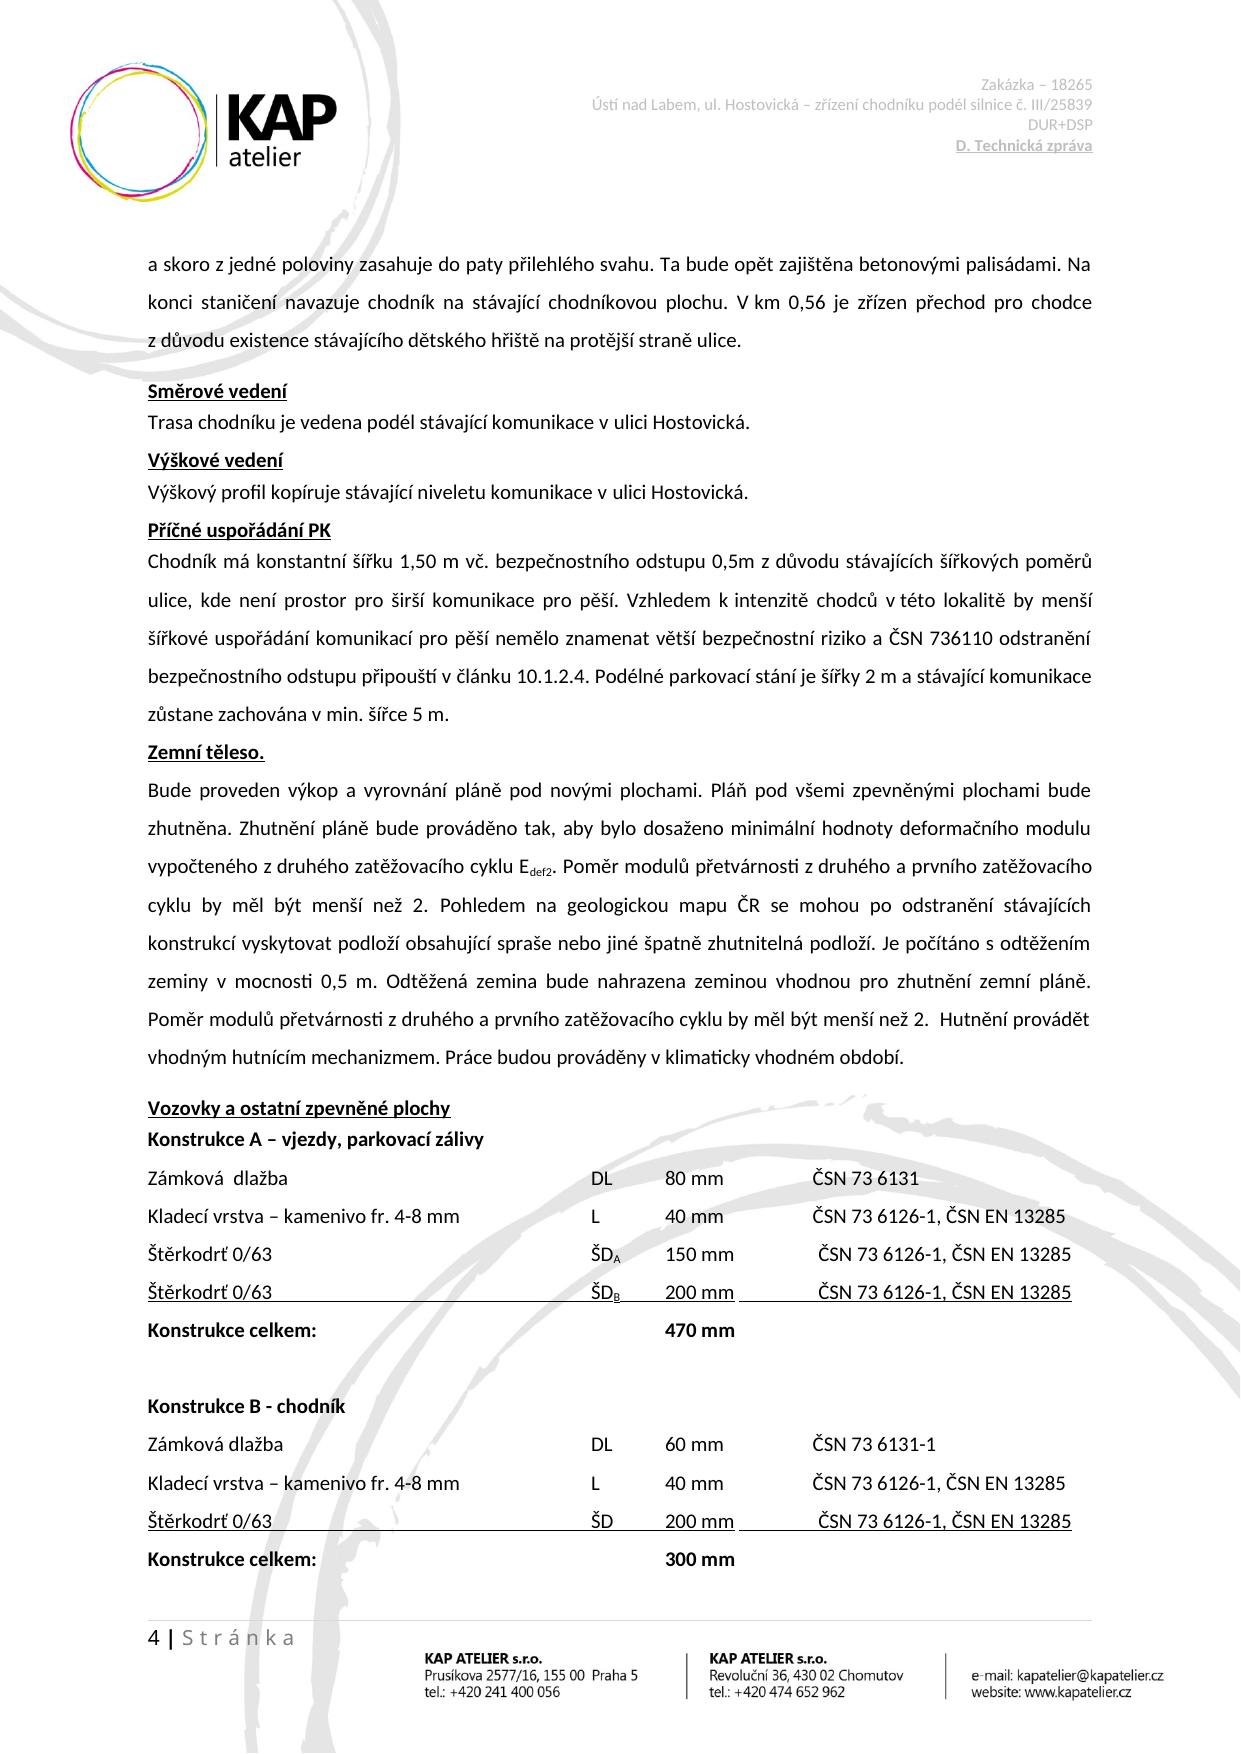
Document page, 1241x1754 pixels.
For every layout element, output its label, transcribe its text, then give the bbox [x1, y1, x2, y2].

text Zemní těleso. [148, 739, 1092, 765]
text Štěrkodrť 0/63 ŠD 200 mm ČSN 73 6126-1, ČSN EN 13285 [148, 1508, 1092, 1533]
text Konstrukce celkem: 470 mm [148, 1317, 1092, 1343]
text Trasa chodníku je vedena podél stávající komunikace v ulici Hostovická. [148, 409, 1092, 435]
text Výškový profil kopíruje stávající niveletu komunikace v ulici Hostovická. [148, 479, 1092, 504]
text Konstrukce A – vjezdy, parkovací zálivy [148, 1127, 1092, 1152]
text Kladecí vrstva – kamenivo fr. 4-8 mm L 40 mm ČSN 73 6126-1, ČSN EN 13285 [148, 1470, 1092, 1495]
text Kladecí vrstva – kamenivo fr. 4-8 mm L 40 mm ČSN 73 6126-1, ČSN EN 13285 [148, 1203, 1092, 1228]
text Zámková dlažba DL 60 mm ČSN 73 6131-1 [148, 1432, 1092, 1457]
text Chodník má konstantní šířku 1,50 m vč. bezpečnostního odstupu 0,5m z důvodu stávajících šířkových poměrů ulice, kde není prostor pro širší komunikace pro pěší. Vzhledem k intenzitě chodců v této lokalitě by menší šířkové uspořádání komunikací pro pěší nemělo znamenat větší bezpečnostní riziko a ČSN 736110 odstranění bezpečnostního odstupu připouští v článku 10.1.2.4. Podélné parkovací stání je šířky 2 m a stávající komunikace zůstane zachována v min. šířce 5 m. [148, 549, 1092, 727]
picture [0, 0, 1241, 1753]
subtitle Směrové vedení [148, 378, 1092, 403]
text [148, 251, 1092, 353]
subtitle Příčné uspořádání PK [148, 517, 1092, 542]
text Štěrkodrť 0/63 ŠDA 150 mm ČSN 73 6126-1, ČSN EN 13285 [148, 1241, 1092, 1266]
text Zámková dlažba DL 80 mm ČSN 73 6131 [148, 1165, 1092, 1190]
subtitle Výškové vedení [148, 447, 1092, 473]
text Bude proveden výkop a vyrovnání pláně pod novými plochami. Pláň pod všemi zpevněnými plochami bude zhutněna. Zhutnění pláně bude prováděno tak, aby bylo dosaženo minimální hodnoty deformačního modulu vypočteného z druhého zatěžovacího cyklu Edef2. Poměr modulů přetvárnosti z druhého a prvního zatěžovacího cyklu by měl být menší než 2. Pohledem na geologickou mapu ČR se mohou po odstranění stávajících konstrukcí vyskytovat podloží obsahující spraše nebo jiné špatně zhutnitelná podloží. Je počítáno s odtěžením zeminy v mocnosti 0,5 m. Odtěžená zemina bude nahrazena zeminou vhodnou pro zhutnění zemní pláně. Poměr modulů přetvárnosti z druhého a prvního zatěžovacího cyklu by měl být menší než 2. Hutnění provádět vhodným hutnícím mechanizmem. Práce budou prováděny v klimaticky vhodném období. [148, 777, 1092, 1070]
text Štěrkodrť 0/63 ŠDB 200 mm ČSN 73 6126-1, ČSN EN 13285 [148, 1279, 1092, 1304]
text Konstrukce B - chodník [148, 1393, 1092, 1419]
text Konstrukce celkem: 300 mm [148, 1546, 1092, 1571]
subtitle Vozovky a ostatní zpevněné plochy [148, 1095, 1092, 1120]
